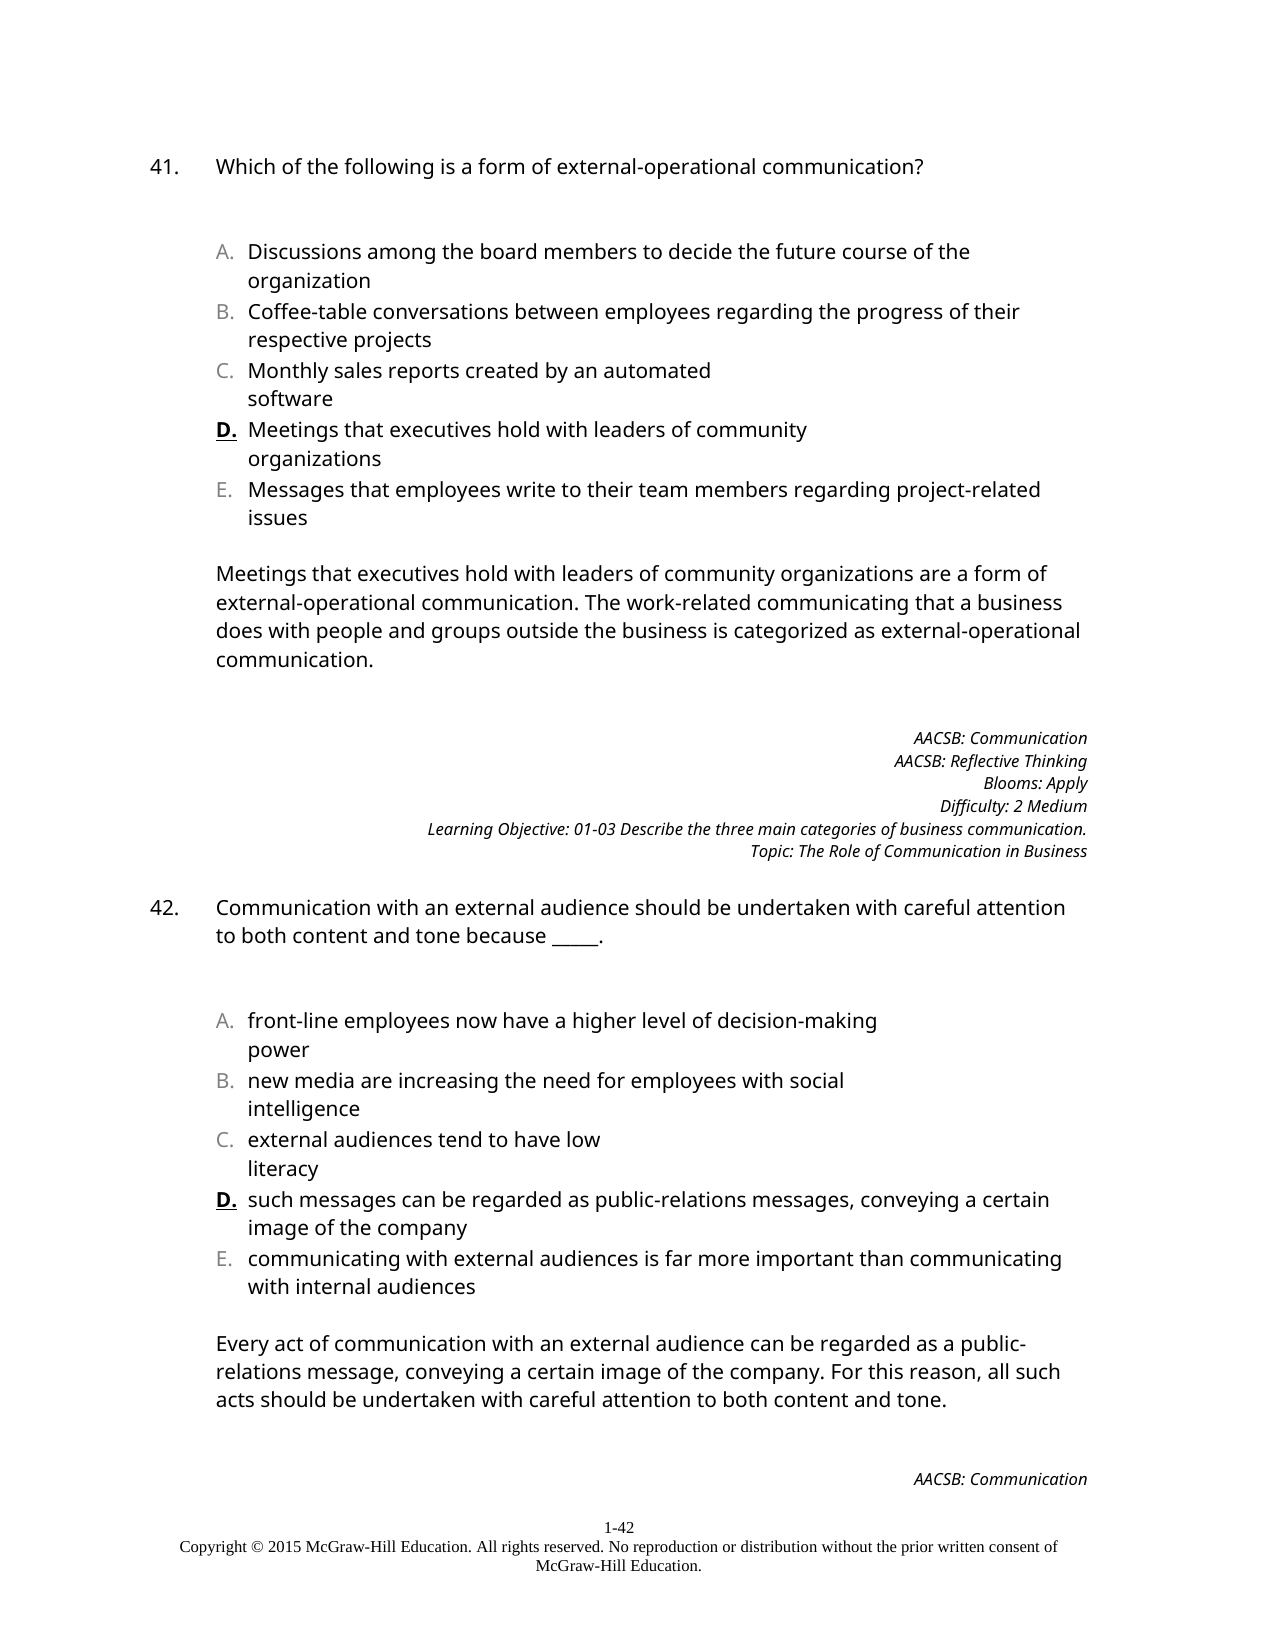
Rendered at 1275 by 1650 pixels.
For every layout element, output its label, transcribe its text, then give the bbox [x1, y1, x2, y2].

table_header AACSB: Communication AACSB: Reflective Thinking Blooms: Apply Difficulty: 2 Medium Learning Objective: 01-03 Describe the three main categories of business communication. Topic: The Role of Communication in Business [150, 726, 1087, 891]
table_header Communication with an external audience should be undertaken with careful attention to both content and tone because _____. Every act of communication with an external audience can be regarded as a public-relations message, conveying a certain image of the company. For this reason, all such acts should be undertaken with careful attention to both content and tone. [216, 893, 1087, 1442]
table_header 41. [150, 153, 216, 701]
table_header Which of the following is a form of external-operational communication? Meetings that executives hold with leaders of community organizations are a form of external-operational communication. The work-related communicating that a business does with people and groups outside the business is categorized as external-operational communication. [216, 153, 1087, 701]
table_header 42. [150, 893, 216, 1442]
